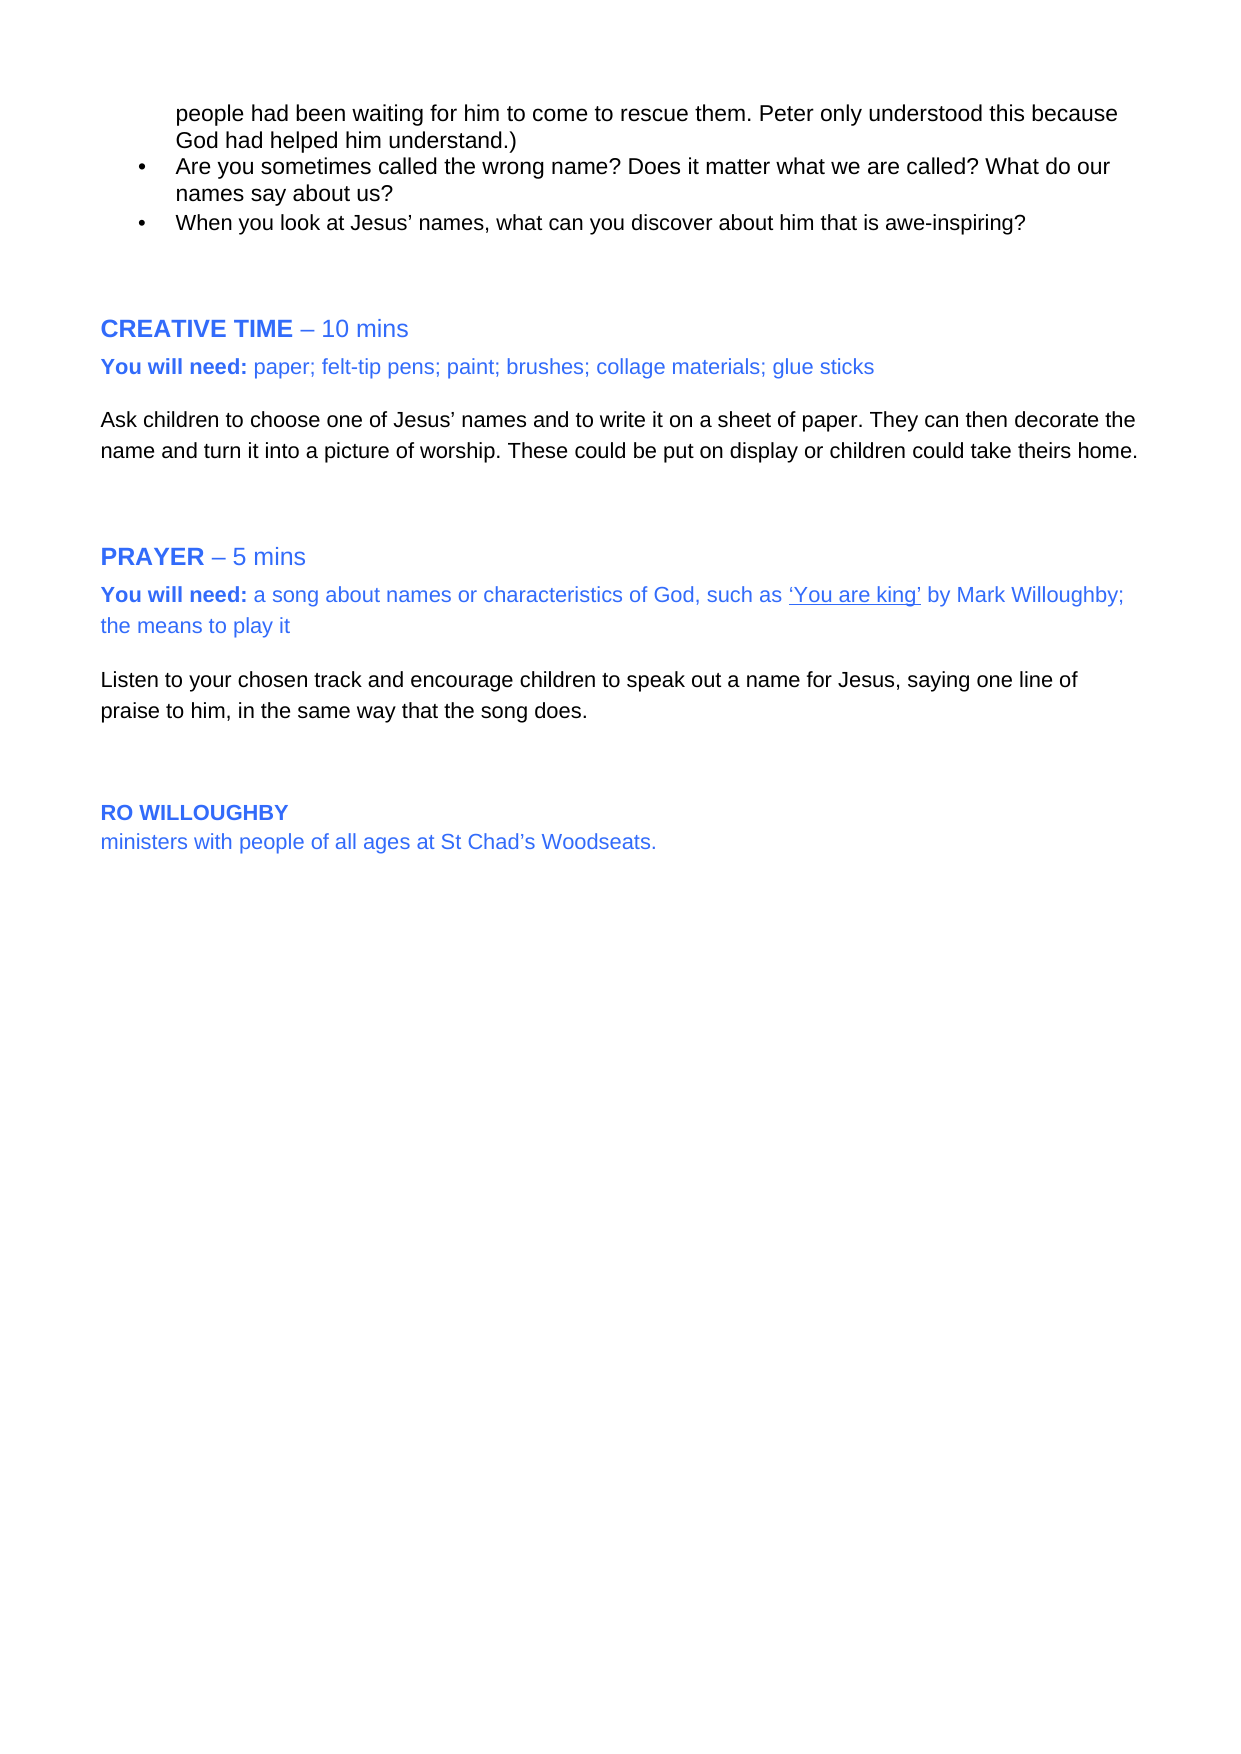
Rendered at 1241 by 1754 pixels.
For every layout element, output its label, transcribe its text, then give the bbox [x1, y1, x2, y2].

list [138, 100, 1140, 153]
subtitle CREATIVE TIME – 10 mins [100, 312, 1140, 343]
text Listen to your chosen track and encourage children to speak out a name for Jesus, saying one line of praise to him, in the same way that the song does. [100, 662, 1140, 724]
list Are you sometimes called the wrong name? Does it matter what we are called? What do our names say about us? [138, 153, 1140, 206]
text You will need: a song about names or characteristics of God, such as ‘You are king’ by Mark Willoughby; the means to play it [100, 578, 1140, 640]
list When you look at Jesus’ names, what can you discover about him that is awe-inspiring? [138, 206, 1140, 237]
subtitle PRAYER – 5 mins [100, 540, 1140, 571]
text You will need: paper; felt-tip pens; paint; brushes; collage materials; glue sticks [100, 349, 1140, 381]
text Ask children to choose one of Jesus’ names and to write it on a sheet of paper. They can then decorate the name and turn it into a picture of worship. These could be put on display or children could take theirs home. [100, 403, 1140, 465]
text RO WILLOUGHBY [100, 799, 1140, 825]
text ministers with people of all ages at St Chad’s Woodseats. [100, 825, 1140, 856]
